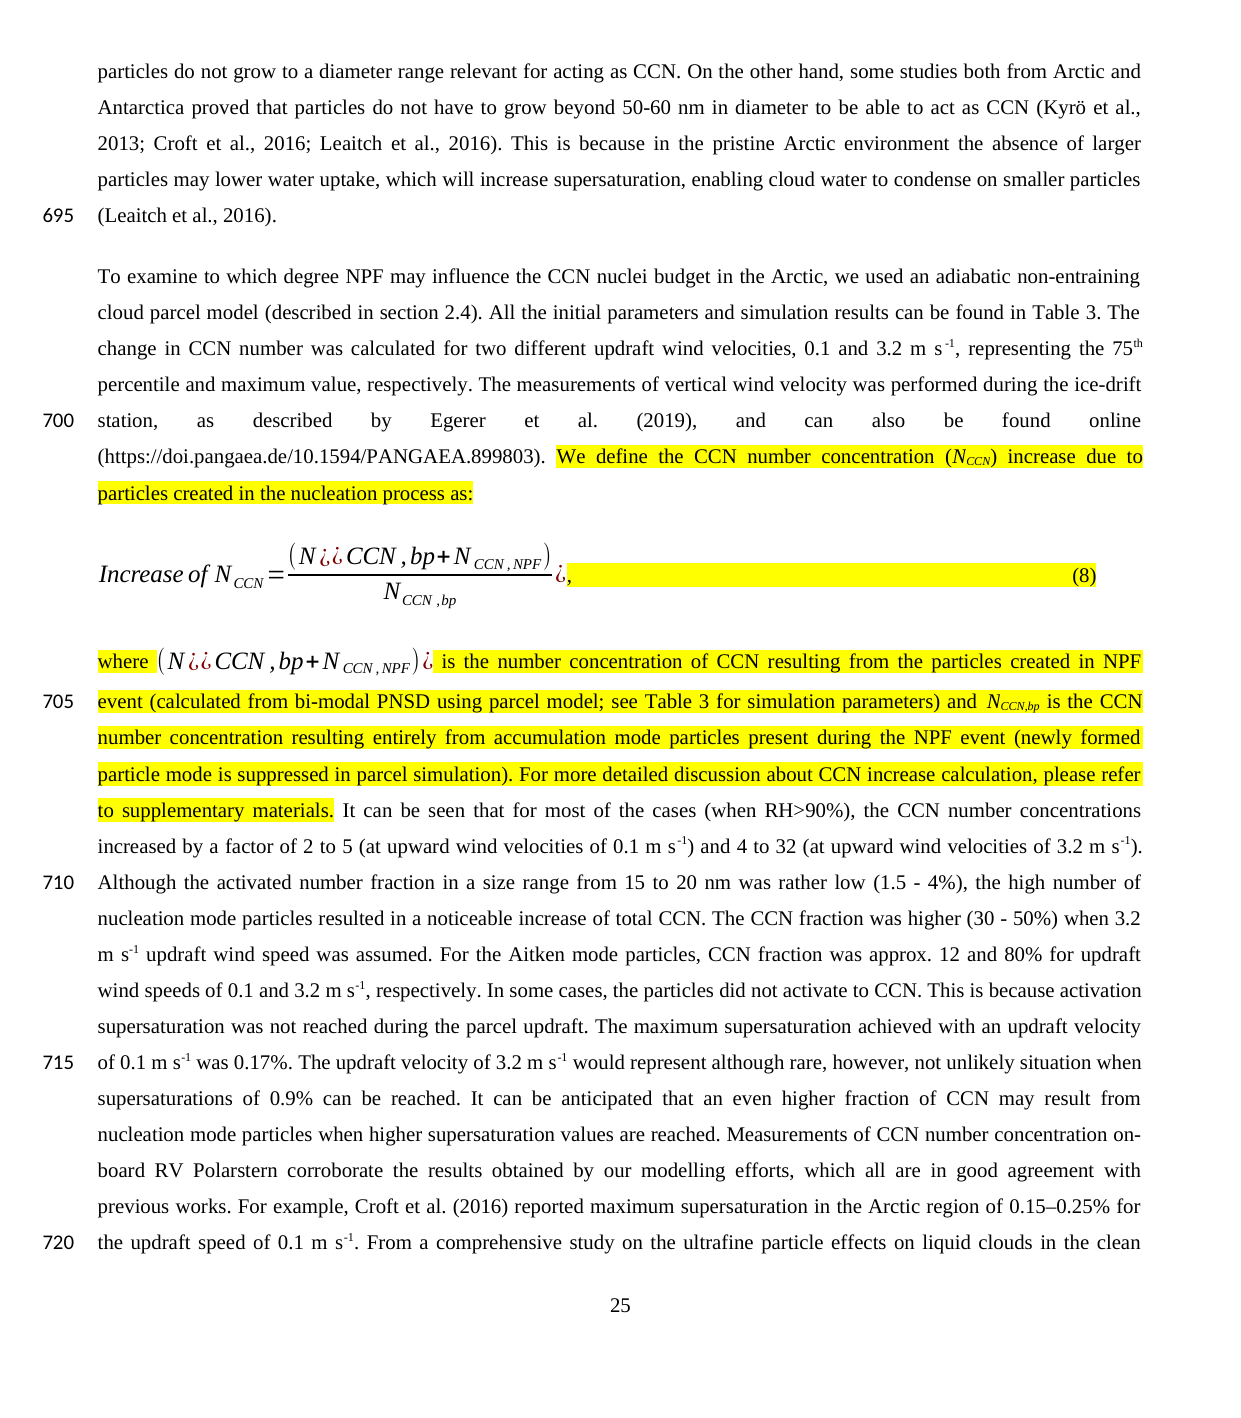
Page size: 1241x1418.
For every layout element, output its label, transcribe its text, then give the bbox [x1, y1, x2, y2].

text To examine to which degree NPF may influence the CCN nuclei budget in the Arctic, we used an adiabatic non-entraining cloud parcel model (described in section 2.4). All the initial parameters and simulation results can be found in Table 3. The change in CCN number was calculated for two different updraft wind velocities, 0.1 and 3.2 m s-1, representing the 75th percentile and maximum value, respectively. The measurements of vertical wind velocity was performed during the ice-drift station, as described by Egerer et al. (2019), and can also be found online (https://doi.pangaea.de/10.1594/PANGAEA.899803). We define the CCN number concentration (NCCN) increase due to particles created in the nucleation process as: [97, 264, 1143, 504]
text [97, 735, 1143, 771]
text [97, 59, 1143, 227]
text , (8) [97, 542, 1143, 608]
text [97, 772, 1143, 1254]
